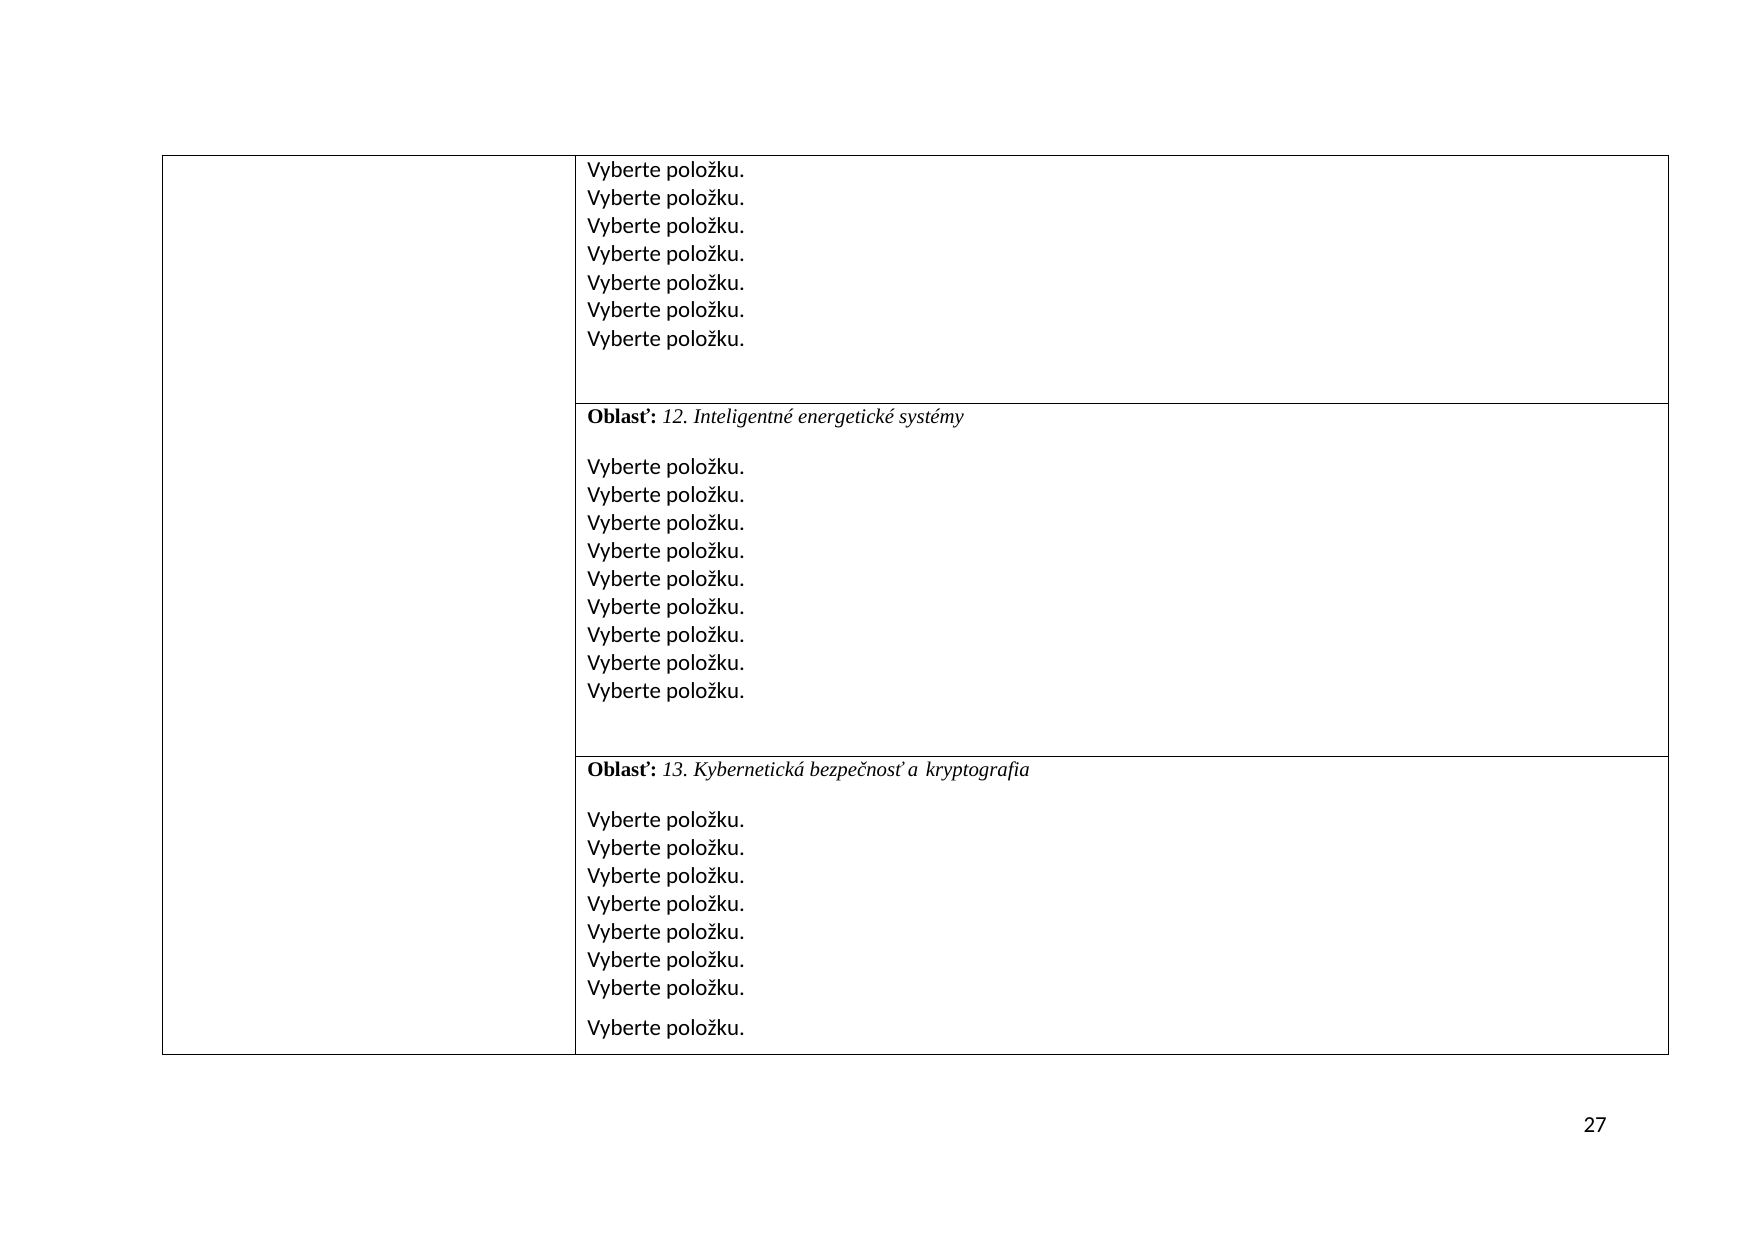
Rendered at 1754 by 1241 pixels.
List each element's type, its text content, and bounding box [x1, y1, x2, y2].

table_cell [576, 156, 1668, 403]
table_cell Oblasť: 12. Inteligentné energetické systémy [576, 404, 1668, 756]
table_cell Oblasť: 13. Kybernetická bezpečnosť a kryptografia [576, 757, 1668, 1054]
